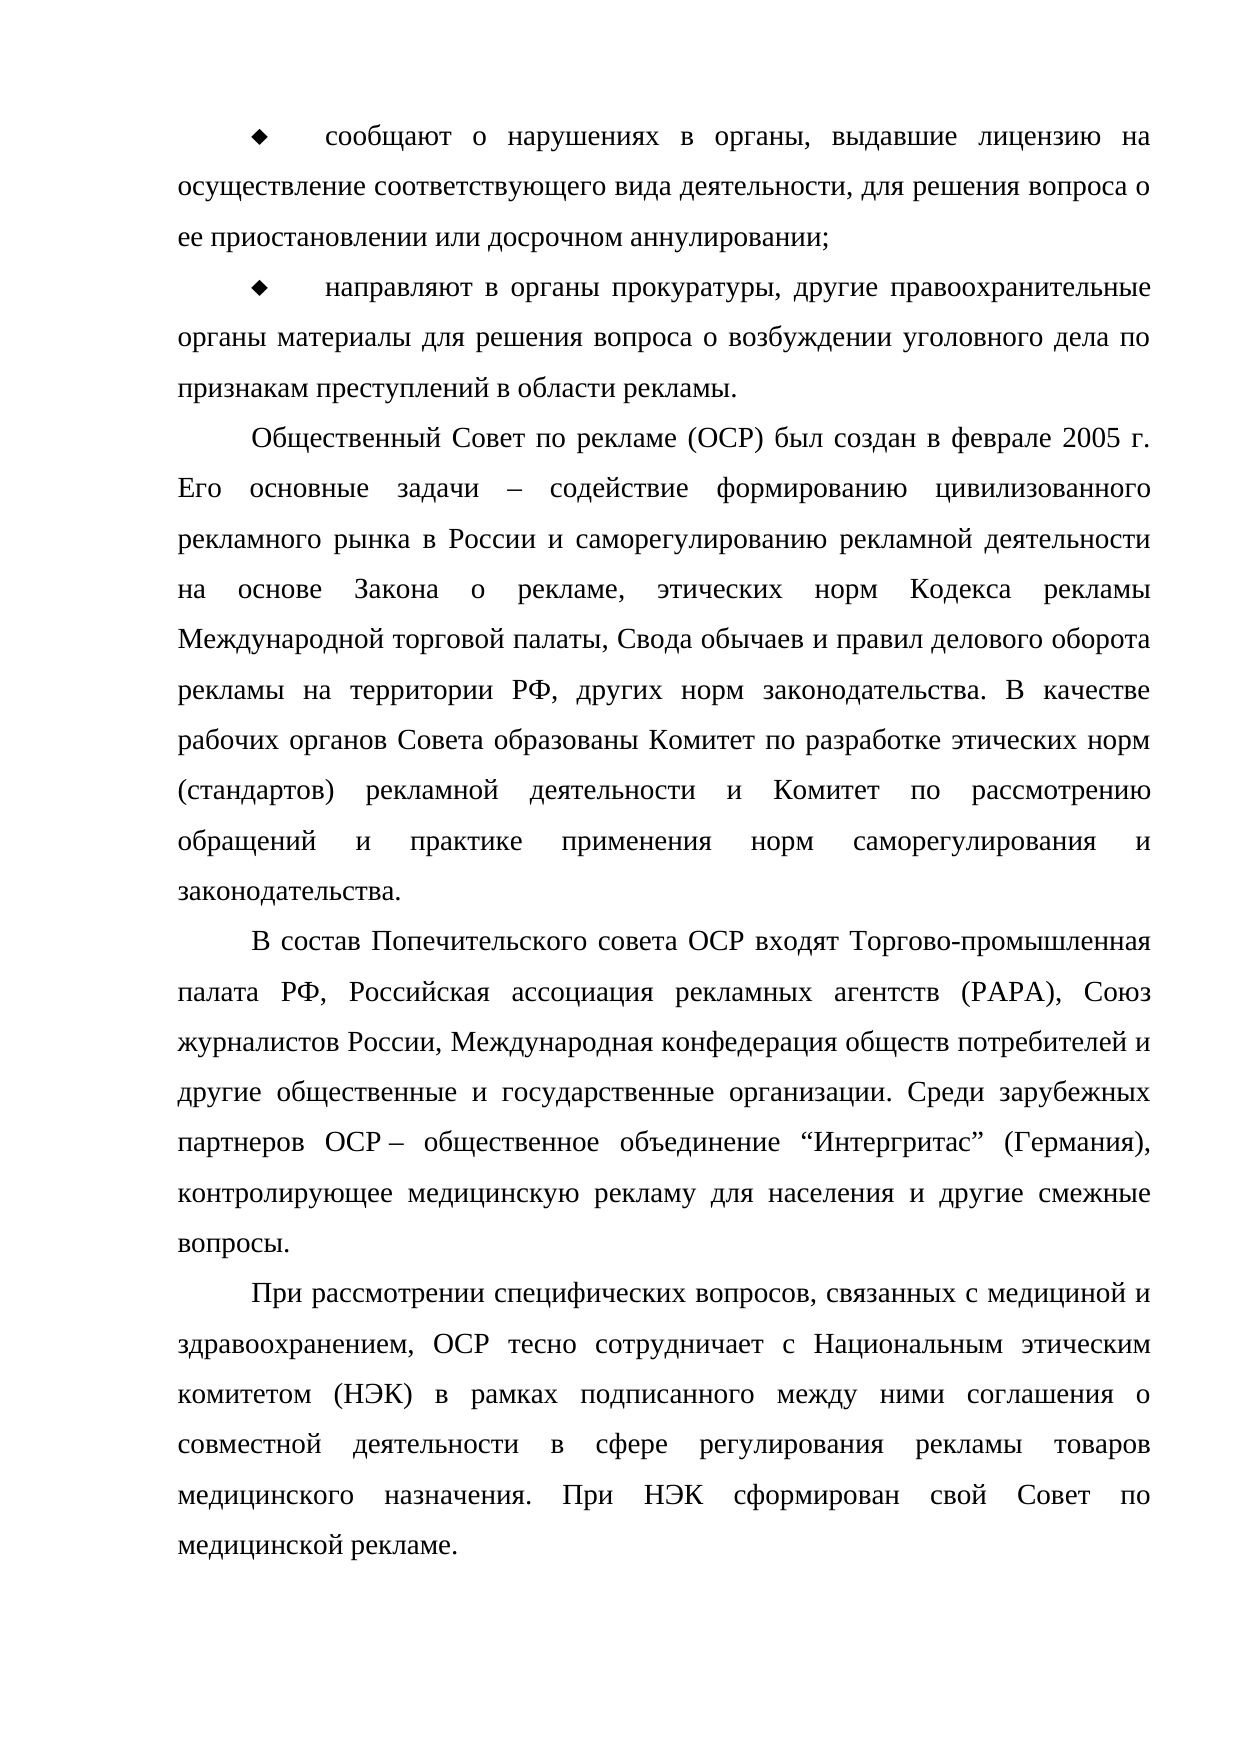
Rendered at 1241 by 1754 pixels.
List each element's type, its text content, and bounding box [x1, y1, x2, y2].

list сообщают о нарушениях в органы, выдавшие лицензию на осуществление соответствующего вида деятельности, для решения вопроса о ее приостановлении или досрочном аннулировании; [177, 118, 1152, 252]
list В состав Попечительского совета ОСР входят Торгово-промышленная палата РФ, Российская ассоциация рекламных агентств (РАРА), Союз журналистов России, Международная конфедерация обществ потребителей и другие общественные и государственные организации. Среди зарубежных партнеров ОСР – общественное объединение “Интергритас” (Германия), контролирующее медицинскую рекламу для населения и другие смежные вопросы. [177, 923, 1152, 1259]
list направляют в органы прокуратуры, другие правоохранительные органы материалы для решения вопроса о возбуждении уголовного дела по признакам преступлений в области рекламы. [177, 269, 1152, 403]
list Общественный Совет по рекламе (ОСР) был создан в феврале 2005 г. Его основные задачи – содействие формированию цивилизованного рекламного рынка в России и саморегулированию рекламной деятельности на основе Закона о рекламе, этических норм Кодекса рекламы Международной торговой палаты, Свода обычаев и правил делового оборота рекламы на территории РФ, других норм законодательства. В качестве рабочих органов Совета образованы Комитет по разработке этических норм (стандартов) рекламной деятельности и Комитет по рассмотрению обращений и практике применения норм саморегулирования и законодательства. [177, 420, 1152, 907]
list При рассмотрении специфических вопросов, связанных с медициной и здравоохранением, ОСР тесно сотрудничает с Национальным этическим комитетом (НЭК) в рамках подписанного между ними соглашения о совместной деятельности в сфере регулирования рекламы товаров медицинского назначения. При НЭК сформирован свой Совет по медицинской рекламе. [177, 1276, 1152, 1561]
